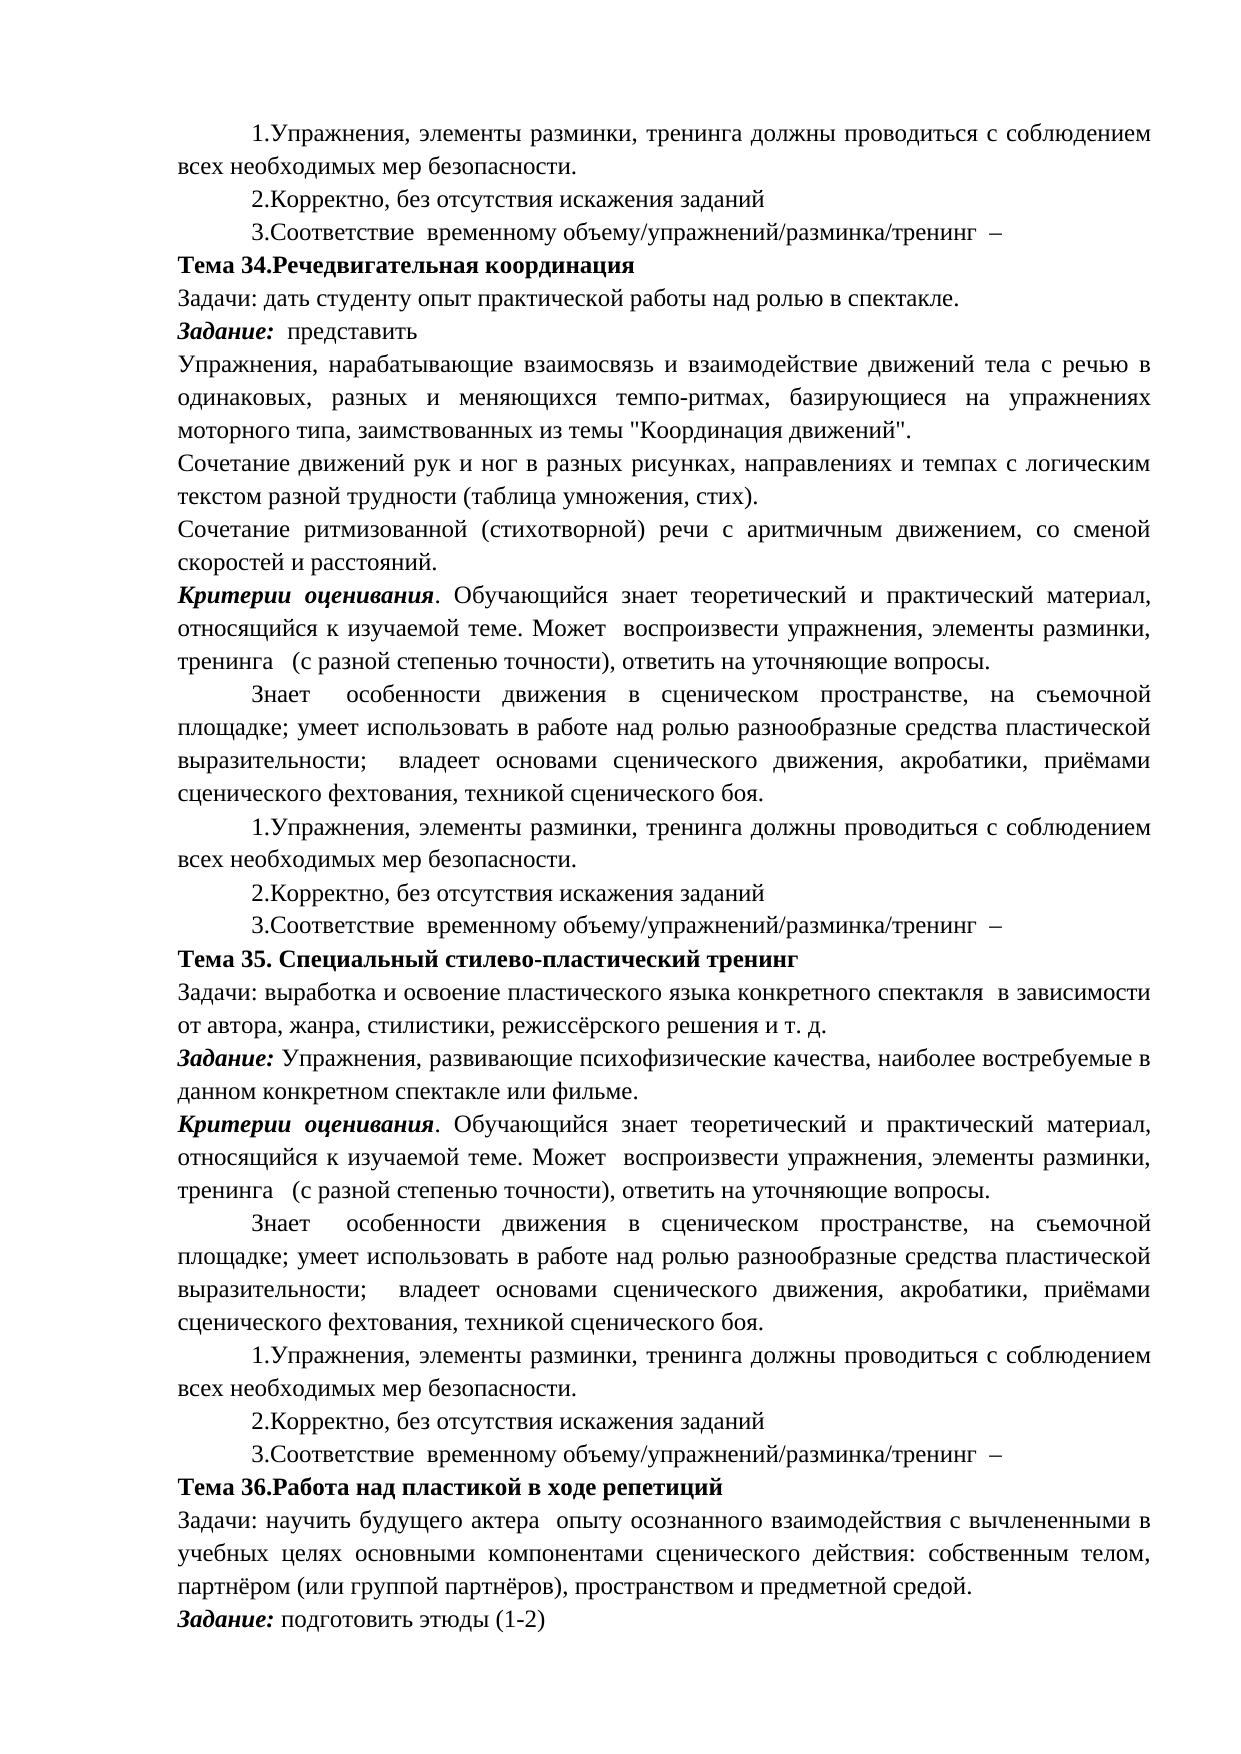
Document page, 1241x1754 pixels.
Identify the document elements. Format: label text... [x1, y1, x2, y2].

text Сочетание движений рук и ног в разных рисунках, направлениях и темпах с логическим текстом разной трудности (таблица умножения, стих). [177, 448, 1152, 510]
text 1.Упражнения, элементы разминки, тренинга должны проводиться с соблюдением всех необходимых мер безопасности. [177, 812, 1152, 873]
text 1.Упражнения, элементы разминки, тренинга должны проводиться с соблюдением всех необходимых мер безопасности. [177, 118, 1152, 180]
text Сочетание ритмизованной (стихотворной) речи с аритмичным движением, со сменой скоростей и расстояний. [177, 514, 1152, 576]
text Задание: представить [177, 316, 1152, 345]
text 3.Соответствие временному объему/упражнений/разминка/тренинг – [177, 911, 1152, 939]
text Тема 36.Работа над пластикой в ходе репетиций [177, 1472, 1152, 1501]
text 3.Соответствие временному объему/упражнений/разминка/тренинг – [177, 217, 1152, 246]
text Критерии оценивания. Обучающийся знает теоретический и практический материал, относящийся к изучаемой теме. Может воспроизвести упражнения, элементы разминки, тренинга (с разной степенью точности), ответить на уточняющие вопросы. [177, 580, 1152, 675]
text Тема 35. Специальный стилево-пластический тренинг [177, 944, 1152, 972]
text Упражнения, нарабатывающие взаимосвязь и взаимодействие движений тела с речью в одинаковых, разных и меняющихся темпо-ритмах, базирующиеся на упражнениях моторного типа, заимствованных из темы "Координация движений". [177, 349, 1152, 444]
text Критерии оценивания. Обучающийся знает теоретический и практический материал, относящийся к изучаемой теме. Может воспроизвести упражнения, элементы разминки, тренинга (с разной степенью точности), ответить на уточняющие вопросы. [177, 1109, 1152, 1203]
text Задачи: дать студенту опыт практической работы над ролью в спектакле. [177, 283, 1152, 312]
text Задачи: научить будущего актера опыту осознанного взаимодействия с вычлененными в учебных целях основными компонентами сценического действия: собственным телом, партнёром (или группой партнёров), пространством и предметной средой. [177, 1505, 1152, 1600]
text 2.Корректно, без отсутствия искажения заданий [177, 184, 1152, 213]
text 2.Корректно, без отсутствия искажения заданий [177, 878, 1152, 906]
text 2.Корректно, без отсутствия искажения заданий [177, 1406, 1152, 1435]
text Задание: Упражнения, развивающие психофизические качества, наиболее востребуемые в данном конкретном спектакле или фильме. [177, 1043, 1152, 1104]
text Задачи: выработка и освоение пластического языка конкретного спектакля в зависимости от автора, жанра, стилистики, режиссёрского решения и т. д. [177, 977, 1152, 1038]
text 1.Упражнения, элементы разминки, тренинга должны проводиться с соблюдением всех необходимых мер безопасности. [177, 1340, 1152, 1402]
text Тема 34.Речедвигательная координация [177, 250, 1152, 279]
text Задание: подготовить этюды (1-2) [177, 1604, 1152, 1633]
text 3.Соответствие временному объему/упражнений/разминка/тренинг – [177, 1439, 1152, 1468]
